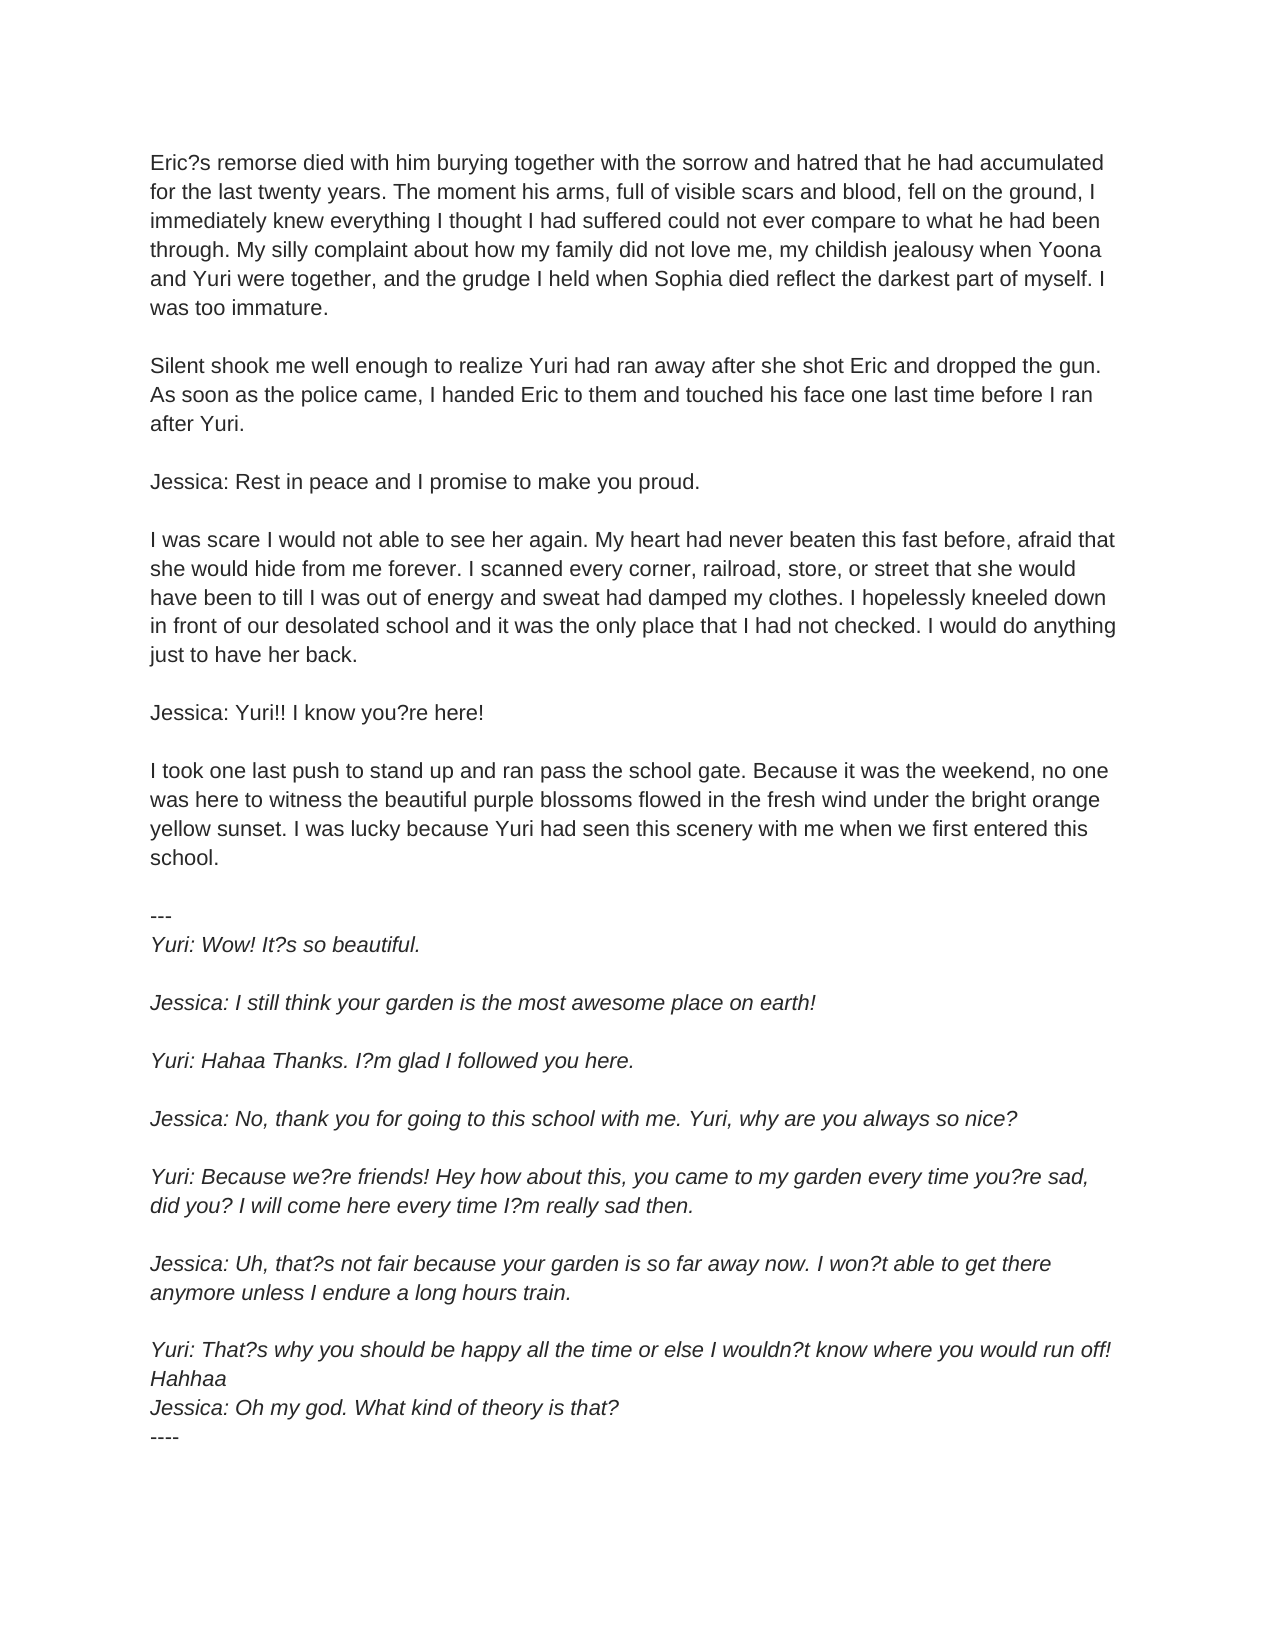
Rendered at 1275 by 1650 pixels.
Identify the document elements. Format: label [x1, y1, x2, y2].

text [150, 150, 1125, 1478]
